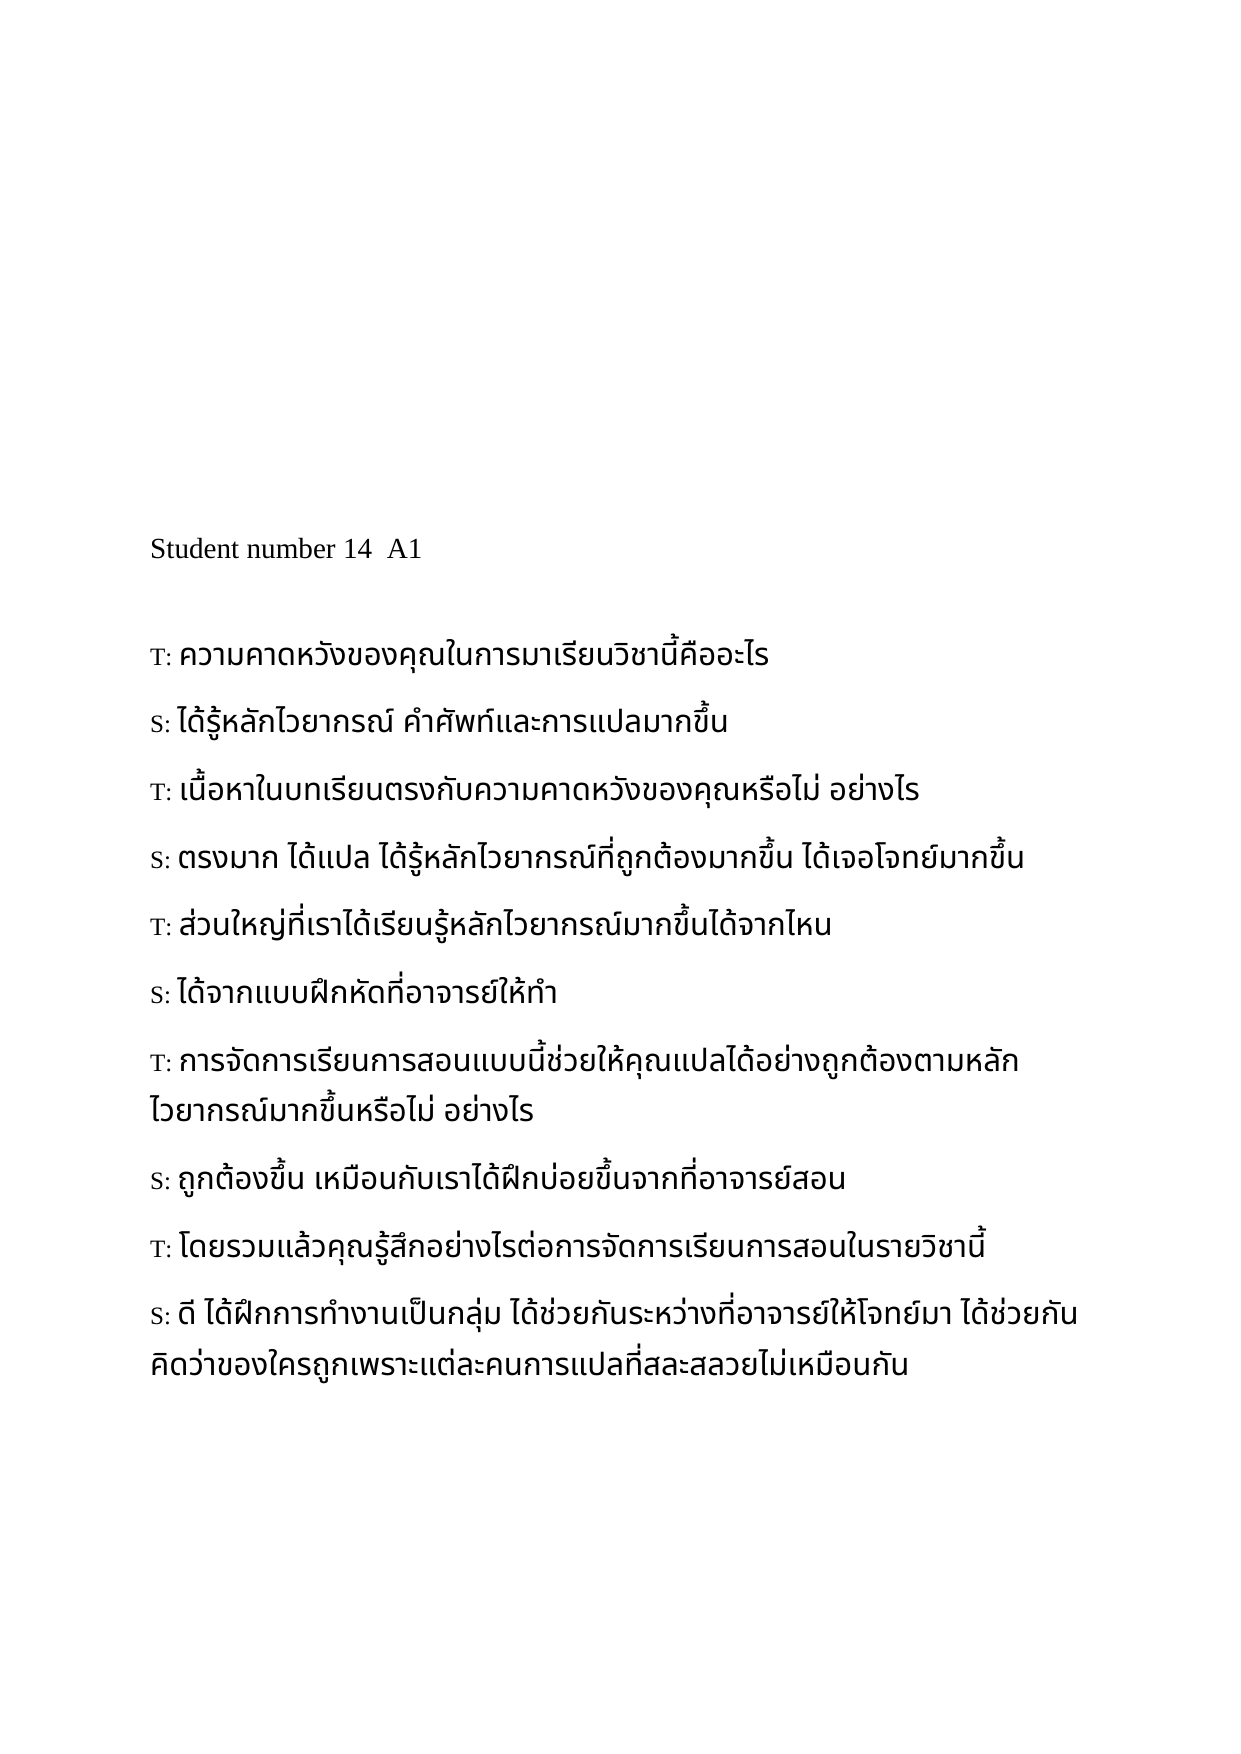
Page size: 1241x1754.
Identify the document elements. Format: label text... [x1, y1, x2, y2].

text T: ความคาดหวังของคุณในการมาเรียนวิชานี้คืออะไร [150, 632, 1090, 679]
text S: ตรงมาก ได้แปล ได้รู้หลักไวยากรณ์ที่ถูกต้องมากขึ้น ได้เจอโจทย์มากขึ้น [150, 835, 1090, 882]
text S: ได้จากแบบฝึกหัดที่อาจารย์ให้ทำ [150, 970, 1090, 1017]
text T: ส่วนใหญ่ที่เราได้เรียนรู้หลักไวยากรณ์มากขึ้นได้จากไหน [150, 903, 1090, 950]
text S: ดี ได้ฝึกการทำงานเป็นกลุ่ม ได้ช่วยกันระหว่างที่อาจารย์ให้โจทย์มา ได้ช่วยกันคิดว่าของใครถูกเพราะแต่ละคนการแปลที่สละสลวยไม่เหมือนกัน [150, 1292, 1090, 1390]
text T: เนื้อหาในบทเรียนตรงกับความคาดหวังของคุณหรือไม่ อย่างไร [150, 767, 1090, 814]
text Student number 14 A1 [150, 532, 1090, 565]
text T: การจัดการเรียนการสอนแบบนี้ช่วยให้คุณแปลได้อย่างถูกต้องตามหลักไวยากรณ์มากขึ้นหรือไม่ อย่างไร [150, 1038, 1090, 1136]
text T: โดยรวมแล้วคุณรู้สึกอย่างไรต่อการจัดการเรียนการสอนในรายวิชานี้ [150, 1224, 1090, 1271]
text S: ถูกต้องขึ้น เหมือนกับเราได้ฝึกบ่อยขึ้นจากที่อาจารย์สอน [150, 1156, 1090, 1203]
text S: ได้รู้หลักไวยากรณ์ คำศัพท์และการแปลมากขึ้น [150, 700, 1090, 747]
